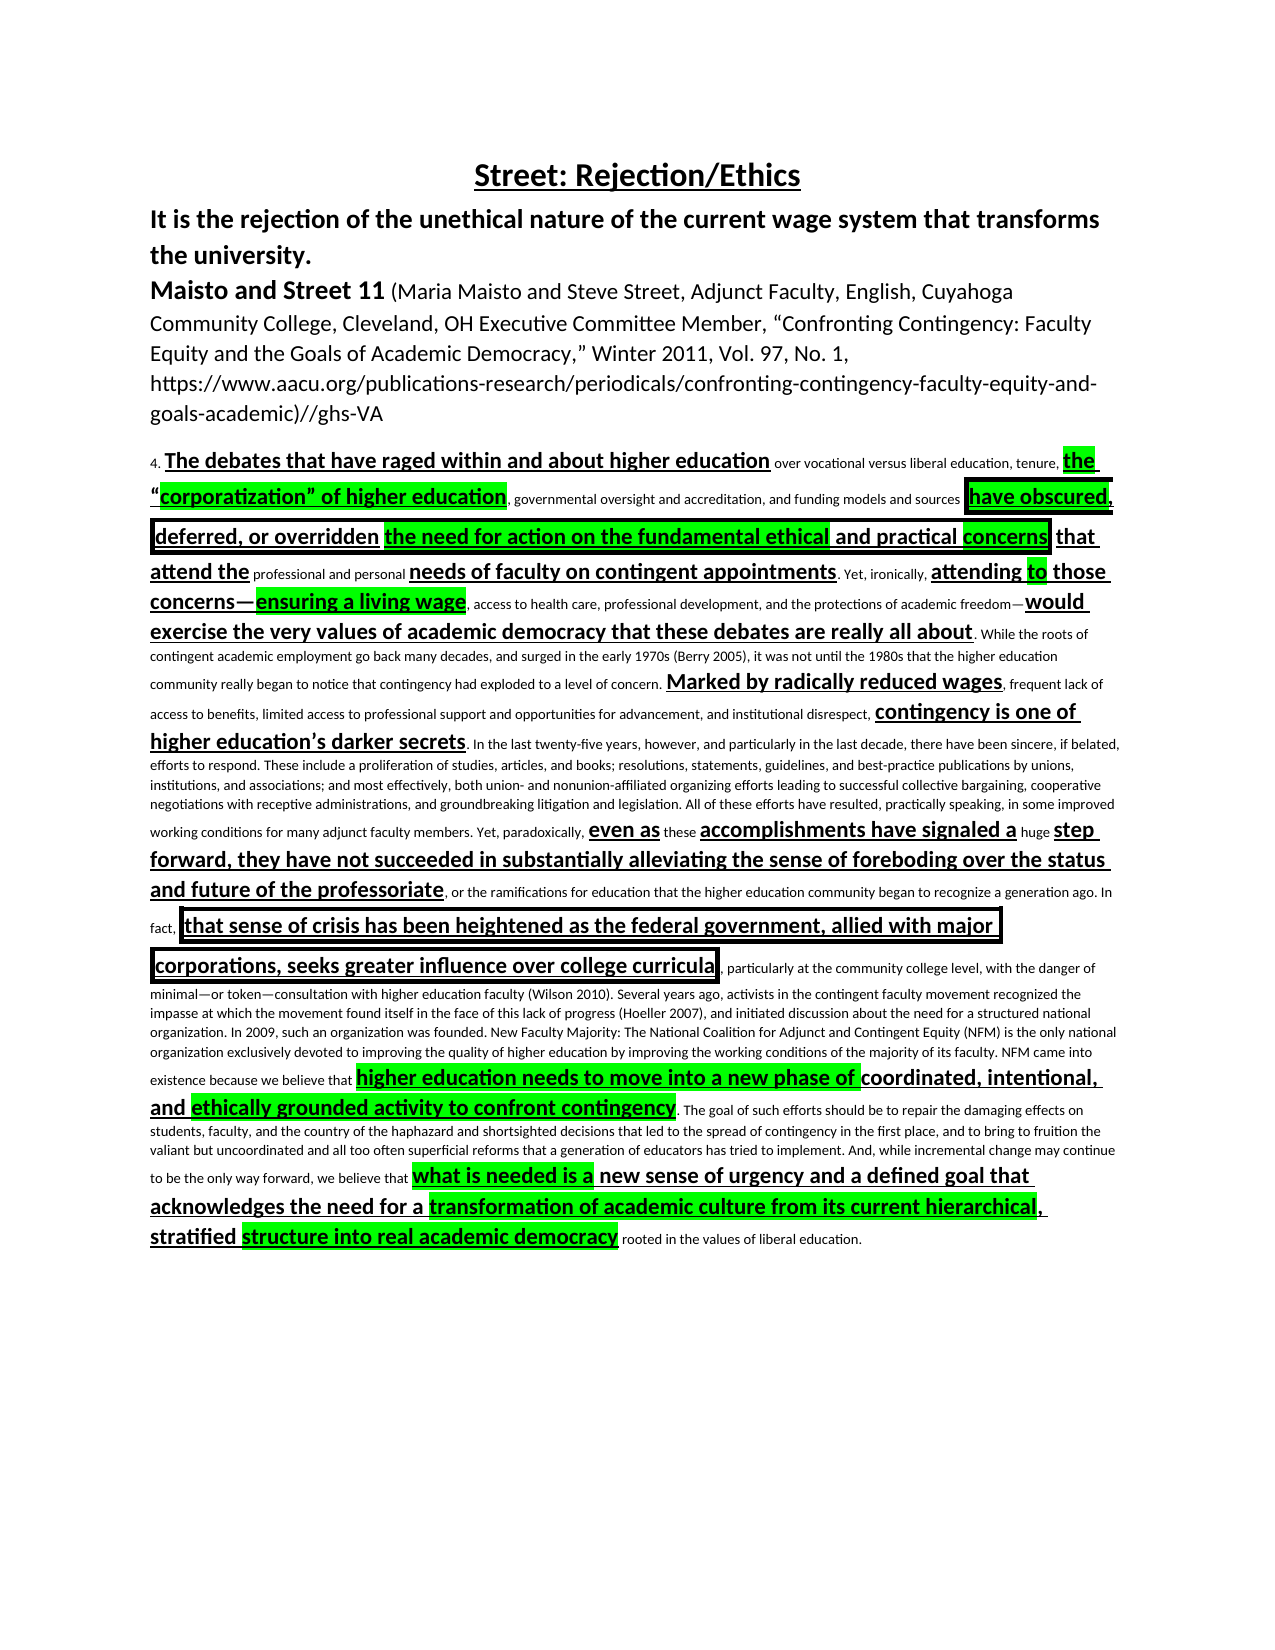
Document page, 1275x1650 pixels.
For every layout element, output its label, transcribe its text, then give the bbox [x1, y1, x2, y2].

text Maisto and Street 11 (Maria Maisto and Steve Street, Adjunct Faculty, English, Cuyahoga Community College, Cleveland, OH Executive Committee Member, “Confronting Contingency: Faculty Equity and the Goals of Academic Democracy,” Winter 2011, Vol. 97, No. 1, https://www.aacu.org/publications-research/periodicals/confronting-contingency-faculty-equity-and-goals-academic)//ghs-VA [150, 273, 1125, 427]
subtitle It is the rejection of the unethical nature of the current wage system that transforms the university. [150, 202, 1125, 271]
subtitle Street: Rejection/Ethics [150, 154, 1125, 195]
text 4. The debates that have raged within and about higher education over vocational versus liberal education, tenure, the “corporatization” of higher education, governmental oversight and accreditation, and funding models and sources have obscured, deferred, or overridden the need for action on the fundamental ethical and practical concerns that attend the professional and personal needs of faculty on contingent appointments. Yet, ironically, attending to those concerns—ensuring a living wage, access to health care, professional development, and the protections of academic freedom—would exercise the very values of academic democracy that these debates are really all about. While the roots of contingent academic employment go back many decades, and surged in the early 1970s (Berry 2005), it was not until the 1980s that the higher education community really began to notice that contingency had exploded to a level of concern. Marked by radically reduced wages, frequent lack of access to benefits, limited access to professional support and opportunities for advancement, and institutional disrespect, contingency is one of higher education’s darker secrets. In the last twenty-five years, however, and particularly in the last decade, there have been sincere, if belated, efforts to respond. These include a proliferation of studies, articles, and books; resolutions, statements, guidelines, and best-practice publications by unions, institutions, and associations; and most effectively, both union- and nonunion-affiliated organizing efforts leading to successful collective bargaining, cooperative negotiations with receptive administrations, and groundbreaking litigation and legislation. All of these efforts have resulted, practically speaking, in some improved working conditions for many adjunct faculty members. Yet, paradoxically, even as these accomplishments have signaled a huge step forward, they have not succeeded in substantially alleviating the sense of foreboding over the status and future of the professoriate, or the ramifications for education that the higher education community began to recognize a generation ago. In fact, that sense of crisis has been heightened as the federal government, allied with major corporations, seeks greater influence over college curricula, particularly at the community college level, with the danger of minimal—or token—consultation with higher education faculty (Wilson 2010). Several years ago, activists in the contingent faculty movement recognized the impasse at which the movement found itself in the face of this lack of progress (Hoeller 2007), and initiated discussion about the need for a structured national organization. In 2009, such an organization was founded. New Faculty Majority: The National Coalition for Adjunct and Contingent Equity (NFM) is the only national organization exclusively devoted to improving the quality of higher education by improving the working conditions of the majority of its faculty. NFM came into existence because we believe that higher education needs to move into a new phase of coordinated, intentional, and ethically grounded activity to confront contingency. The goal of such efforts should be to repair the damaging effects on students, faculty, and the country of the haphazard and shortsighted decisions that led to the spread of contingency in the first place, and to bring to fruition the valiant but uncoordinated and all too often superficial reforms that a generation of educators has tried to implement. And, while incremental change may continue to be the only way forward, we believe that what is needed is a new sense of urgency and a defined goal that acknowledges the need for a transformation of academic culture from its current hierarchical, stratified structure into real academic democracy rooted in the values of liberal education. [150, 446, 1125, 1250]
